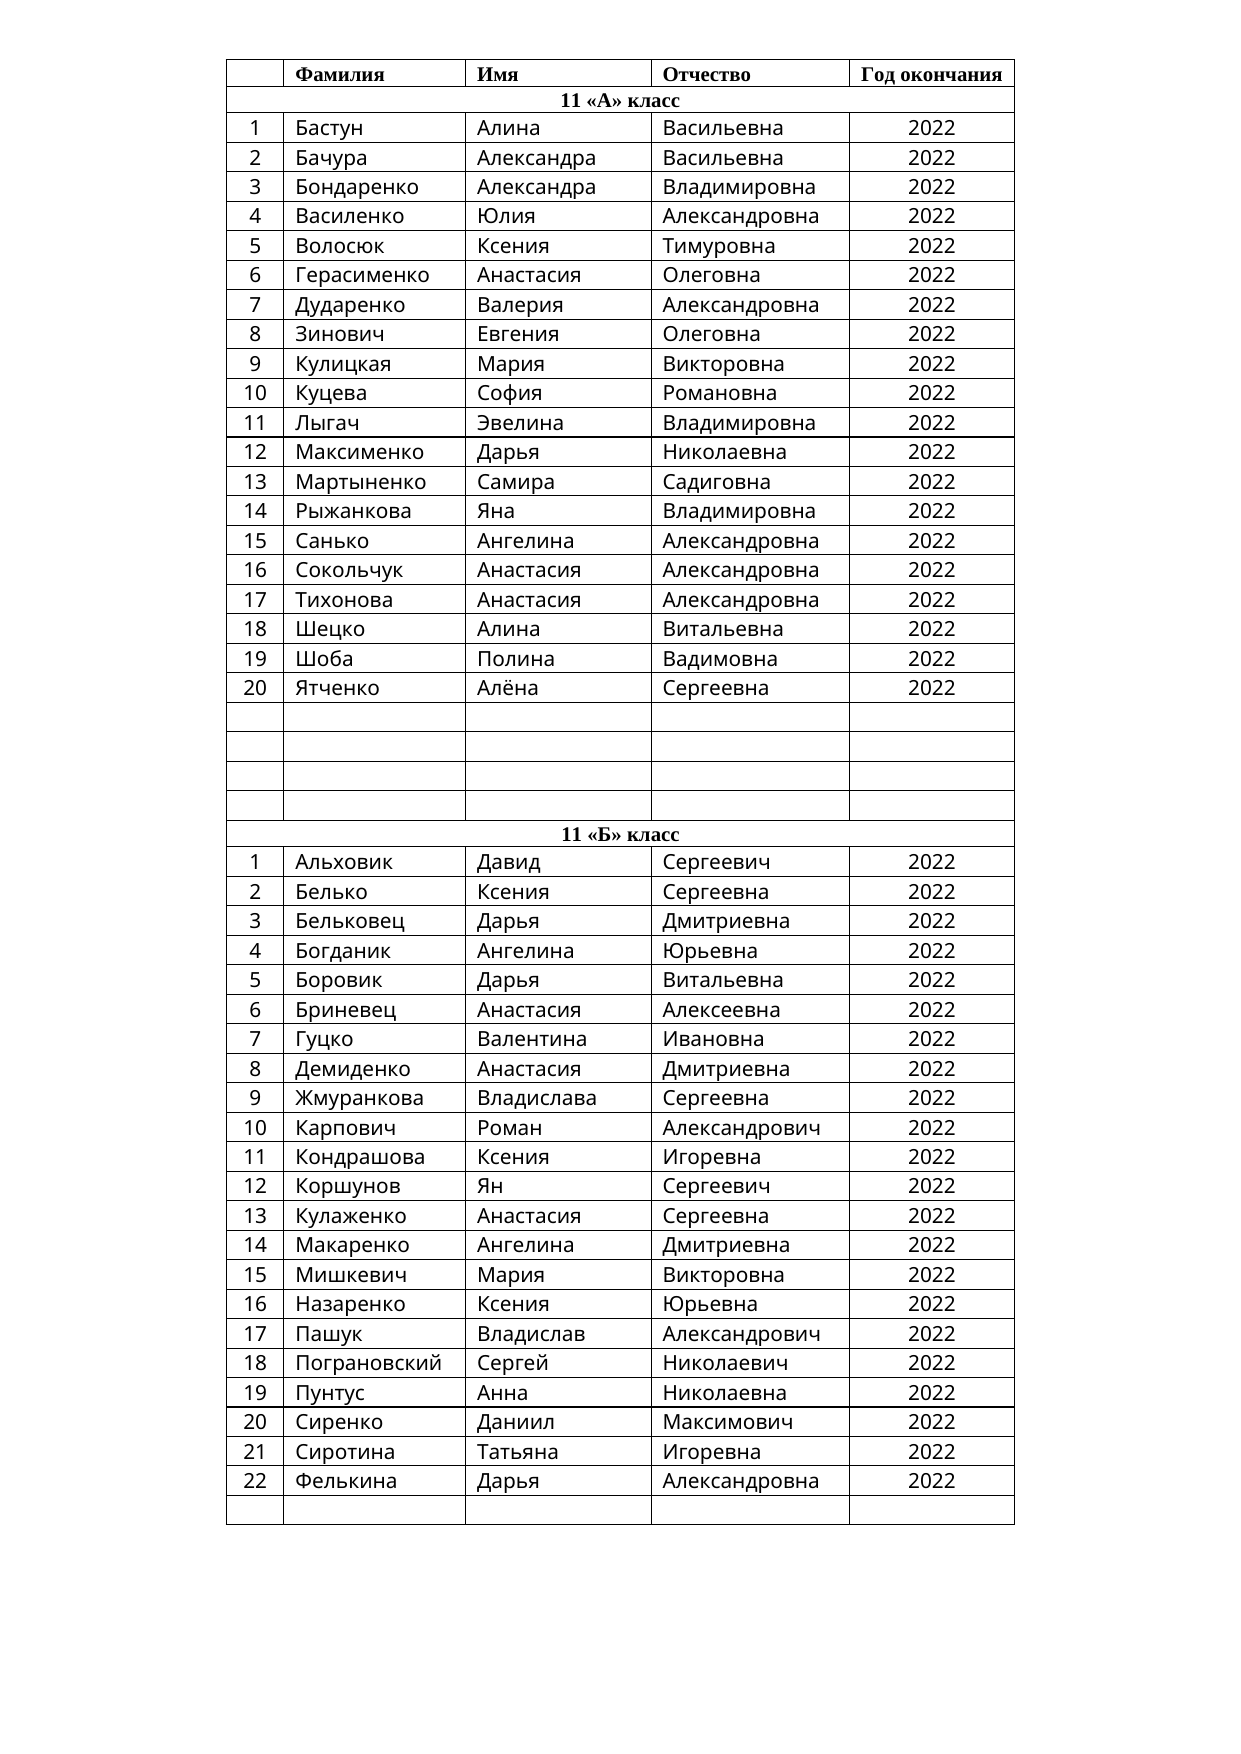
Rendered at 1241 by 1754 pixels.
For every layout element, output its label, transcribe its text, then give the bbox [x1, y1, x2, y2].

table_cell Алина [466, 614, 651, 643]
table_cell Ивановна [652, 1024, 849, 1053]
table_cell Сокольчук [284, 555, 465, 584]
table_cell Сергеевич [652, 847, 849, 876]
table_cell Сергеевна [652, 1083, 849, 1112]
table_cell 9 [227, 1083, 283, 1112]
table_cell Тимуровна [652, 231, 849, 259]
table_cell Ангелина [466, 526, 651, 554]
table_cell [284, 791, 465, 820]
table_cell Юрьевна [652, 1290, 849, 1318]
table_cell Владислав [466, 1319, 651, 1347]
table_cell Дарья [466, 906, 651, 935]
table_cell 19 [227, 644, 283, 672]
table_cell Олеговна [652, 320, 849, 348]
table_cell Ксения [466, 1142, 651, 1171]
table_cell 2022 [850, 614, 1014, 643]
table_cell 2022 [850, 231, 1014, 259]
table_cell 2022 [850, 585, 1014, 613]
table_cell Владимировна [652, 172, 849, 201]
table_cell Пунтус [284, 1378, 465, 1406]
table_cell 2 [227, 143, 283, 171]
table_cell Яна [466, 496, 651, 525]
table_cell Александрович [652, 1319, 849, 1347]
table_cell Алексеевна [652, 995, 849, 1023]
table_cell 2022 [850, 847, 1014, 876]
table_cell Ксения [466, 1290, 651, 1318]
table_cell 2022 [850, 349, 1014, 377]
table_cell Игоревна [652, 1437, 849, 1465]
table_cell 11 [227, 408, 283, 436]
table_cell 2 [227, 877, 283, 905]
table_cell Васильевна [652, 113, 849, 142]
table_cell 14 [227, 1231, 283, 1259]
table_cell Назаренко [284, 1290, 465, 1318]
table_cell Пограновский [284, 1349, 465, 1377]
table_cell Александровна [652, 202, 849, 230]
table_cell Сергеевич [652, 1172, 849, 1200]
table_cell [284, 1496, 465, 1524]
table_cell 2022 [850, 113, 1014, 142]
table_cell Анастасия [466, 555, 651, 584]
table_cell 16 [227, 555, 283, 584]
table_cell Давид [466, 847, 651, 876]
table_header [227, 60, 283, 86]
table_cell Мишкевич [284, 1260, 465, 1288]
table_cell 18 [227, 1349, 283, 1377]
table_header Год окончания [850, 60, 1014, 86]
table_cell [466, 703, 651, 731]
table_cell [652, 1496, 849, 1524]
table_cell Владимировна [652, 408, 849, 436]
table_cell [227, 1496, 283, 1524]
table_cell 7 [227, 290, 283, 318]
table_cell [466, 791, 651, 820]
table_cell Ангелина [466, 936, 651, 964]
table_cell Витальевна [652, 614, 849, 643]
table_cell Николаевна [652, 438, 849, 466]
table_cell Александровна [652, 555, 849, 584]
table_cell Ксения [466, 877, 651, 905]
table_cell 2022 [850, 408, 1014, 436]
table_cell [652, 791, 849, 820]
table_cell 8 [227, 1054, 283, 1082]
table_cell Александровна [652, 1466, 849, 1495]
table_cell 2022 [850, 1113, 1014, 1141]
table_cell [227, 762, 283, 790]
table_cell Александровна [652, 585, 849, 613]
table_cell Богданик [284, 936, 465, 964]
table_cell Сергеевна [652, 1201, 849, 1229]
table_cell 15 [227, 526, 283, 554]
table_cell Бондаренко [284, 172, 465, 201]
table_cell Ян [466, 1172, 651, 1200]
table_cell 2022 [850, 290, 1014, 318]
table_cell [284, 762, 465, 790]
table_cell 2022 [850, 438, 1014, 466]
table_cell 2022 [850, 906, 1014, 935]
table_cell 2022 [850, 1378, 1014, 1406]
table_cell 2022 [850, 555, 1014, 584]
table_cell Юрьевна [652, 936, 849, 964]
table_cell Дмитриевна [652, 1054, 849, 1082]
table_cell Кулаженко [284, 1201, 465, 1229]
table_cell 10 [227, 1113, 283, 1141]
table_cell Санько [284, 526, 465, 554]
table_cell Анна [466, 1378, 651, 1406]
table_cell Юлия [466, 202, 651, 230]
table_cell Коршунов [284, 1172, 465, 1200]
table_cell 2022 [850, 526, 1014, 554]
table_cell 2022 [850, 172, 1014, 201]
table_cell [227, 791, 283, 820]
table_cell 12 [227, 1172, 283, 1200]
table_cell 7 [227, 1024, 283, 1053]
table_cell Демиденко [284, 1054, 465, 1082]
table_cell Анастасия [466, 1054, 651, 1082]
table_cell [850, 703, 1014, 731]
table_cell [850, 791, 1014, 820]
table_cell [466, 1496, 651, 1524]
table_cell Дарья [466, 438, 651, 466]
table_cell 9 [227, 349, 283, 377]
table_cell Бельковец [284, 906, 465, 935]
table_cell 2022 [850, 936, 1014, 964]
table_cell 20 [227, 673, 283, 702]
table_cell 1 [227, 847, 283, 876]
table_cell Анастасия [466, 1201, 651, 1229]
table_cell 15 [227, 1260, 283, 1288]
table_cell 2022 [850, 965, 1014, 994]
table_cell 5 [227, 231, 283, 259]
table_cell 1 [227, 113, 283, 142]
table_cell 3 [227, 172, 283, 201]
table_cell Евгения [466, 320, 651, 348]
table_cell 11 «Б» класс [227, 821, 1014, 846]
table_cell Бриневец [284, 995, 465, 1023]
table_cell Макаренко [284, 1231, 465, 1259]
table_cell Садиговна [652, 467, 849, 495]
table_cell Боровик [284, 965, 465, 994]
table_cell [284, 732, 465, 761]
table_cell Бастун [284, 113, 465, 142]
table_cell Анастасия [466, 585, 651, 613]
table_cell 2022 [850, 496, 1014, 525]
table_cell 5 [227, 965, 283, 994]
table_cell Тихонова [284, 585, 465, 613]
table_cell Александровна [652, 290, 849, 318]
table_cell 2022 [850, 467, 1014, 495]
table_cell Зинович [284, 320, 465, 348]
table_cell Татьяна [466, 1437, 651, 1465]
table_cell Пашук [284, 1319, 465, 1347]
table_cell Полина [466, 644, 651, 672]
table_cell Волосюк [284, 231, 465, 259]
table_cell Олеговна [652, 261, 849, 289]
table_cell Алёна [466, 673, 651, 702]
table_cell 2022 [850, 995, 1014, 1023]
table_cell Эвелина [466, 408, 651, 436]
table_cell 8 [227, 320, 283, 348]
table_cell Мартыненко [284, 467, 465, 495]
table_cell Александра [466, 143, 651, 171]
table_cell Кулицкая [284, 349, 465, 377]
table_cell Ксения [466, 231, 651, 259]
table_cell 3 [227, 906, 283, 935]
table_cell 2022 [850, 877, 1014, 905]
table_cell Александрович [652, 1113, 849, 1141]
table_cell [850, 1496, 1014, 1524]
table_cell 16 [227, 1290, 283, 1318]
table_cell 2022 [850, 143, 1014, 171]
table_cell Дмитриевна [652, 906, 849, 935]
table_cell Викторовна [652, 1260, 849, 1288]
table_cell [652, 762, 849, 790]
table_cell Сиротина [284, 1437, 465, 1465]
table_cell 10 [227, 379, 283, 407]
table_cell [227, 732, 283, 761]
table_cell 2022 [850, 379, 1014, 407]
table_cell 2022 [850, 1201, 1014, 1229]
table_cell 2022 [850, 1466, 1014, 1495]
table_cell Лыгач [284, 408, 465, 436]
table_cell 11 [227, 1142, 283, 1171]
table_cell Владимировна [652, 496, 849, 525]
table_cell 22 [227, 1466, 283, 1495]
table_cell [284, 703, 465, 731]
table_cell 2022 [850, 1319, 1014, 1347]
table_cell Дударенко [284, 290, 465, 318]
table_cell Даниил [466, 1408, 651, 1436]
table_cell Сиренко [284, 1408, 465, 1436]
table_cell Карпович [284, 1113, 465, 1141]
table_cell 2022 [850, 202, 1014, 230]
table_header Фамилия [284, 60, 465, 86]
table_cell 13 [227, 467, 283, 495]
table_cell 2022 [850, 644, 1014, 672]
table_cell 20 [227, 1408, 283, 1436]
table_cell Романовна [652, 379, 849, 407]
table_cell 14 [227, 496, 283, 525]
table_cell 6 [227, 261, 283, 289]
table_cell [466, 762, 651, 790]
table_cell [652, 703, 849, 731]
table_cell 2022 [850, 1172, 1014, 1200]
table_cell 2022 [850, 1408, 1014, 1436]
table_cell Анастасия [466, 261, 651, 289]
table_cell Александровна [652, 526, 849, 554]
table_cell Сергеевна [652, 877, 849, 905]
table_cell Николаевна [652, 1378, 849, 1406]
table_cell Александра [466, 172, 651, 201]
table_cell 2022 [850, 1231, 1014, 1259]
table_cell Гуцко [284, 1024, 465, 1053]
table_cell Васильевна [652, 143, 849, 171]
table_cell Витальевна [652, 965, 849, 994]
table_cell 4 [227, 936, 283, 964]
table_cell Валерия [466, 290, 651, 318]
table_cell Вадимовна [652, 644, 849, 672]
table_cell 13 [227, 1201, 283, 1229]
table_cell Рыжанкова [284, 496, 465, 525]
table_cell Ятченко [284, 673, 465, 702]
table_cell 2022 [850, 1024, 1014, 1053]
table_cell Мария [466, 1260, 651, 1288]
table_cell Максименко [284, 438, 465, 466]
table_cell Сергей [466, 1349, 651, 1377]
table_cell Жмуранкова [284, 1083, 465, 1112]
table_cell 17 [227, 585, 283, 613]
table_cell 2022 [850, 320, 1014, 348]
table_cell 18 [227, 614, 283, 643]
table_cell Мария [466, 349, 651, 377]
table_cell Василенко [284, 202, 465, 230]
table_cell Герасименко [284, 261, 465, 289]
table_cell 4 [227, 202, 283, 230]
table_cell Николаевич [652, 1349, 849, 1377]
table_cell 17 [227, 1319, 283, 1347]
table_cell Владислава [466, 1083, 651, 1112]
table_cell Валентина [466, 1024, 651, 1053]
table_header Отчество [652, 60, 849, 86]
table_cell София [466, 379, 651, 407]
table_cell Алина [466, 113, 651, 142]
table_cell Дмитриевна [652, 1231, 849, 1259]
table_cell Игоревна [652, 1142, 849, 1171]
table_cell Самира [466, 467, 651, 495]
table_cell [850, 762, 1014, 790]
table_cell Шоба [284, 644, 465, 672]
table_cell Ангелина [466, 1231, 651, 1259]
table_cell 2022 [850, 1290, 1014, 1318]
table_cell Роман [466, 1113, 651, 1141]
table_cell 2022 [850, 1142, 1014, 1171]
table_cell Сергеевна [652, 673, 849, 702]
table_cell Дарья [466, 1466, 651, 1495]
table_cell Фелькина [284, 1466, 465, 1495]
table_cell Викторовна [652, 349, 849, 377]
table_cell 2022 [850, 673, 1014, 702]
table_cell Дарья [466, 965, 651, 994]
table_cell 2022 [850, 261, 1014, 289]
table_cell 2022 [850, 1054, 1014, 1082]
table_cell 11 «А» класс [227, 87, 1014, 112]
table_cell 2022 [850, 1083, 1014, 1112]
table_cell [850, 732, 1014, 761]
table_cell [227, 703, 283, 731]
table_cell 2022 [850, 1349, 1014, 1377]
table_cell Кондрашова [284, 1142, 465, 1171]
table_cell Альховик [284, 847, 465, 876]
table_cell 12 [227, 438, 283, 466]
table_cell 19 [227, 1378, 283, 1406]
table_cell 2022 [850, 1260, 1014, 1288]
table_cell Белько [284, 877, 465, 905]
table_cell Куцева [284, 379, 465, 407]
table_cell [652, 732, 849, 761]
table_cell 2022 [850, 1437, 1014, 1465]
table_cell Шецко [284, 614, 465, 643]
table_cell 21 [227, 1437, 283, 1465]
table_cell 6 [227, 995, 283, 1023]
table_cell Анастасия [466, 995, 651, 1023]
table_cell [466, 732, 651, 761]
table_header Имя [466, 60, 651, 86]
table_cell Бачура [284, 143, 465, 171]
table_cell Максимович [652, 1408, 849, 1436]
